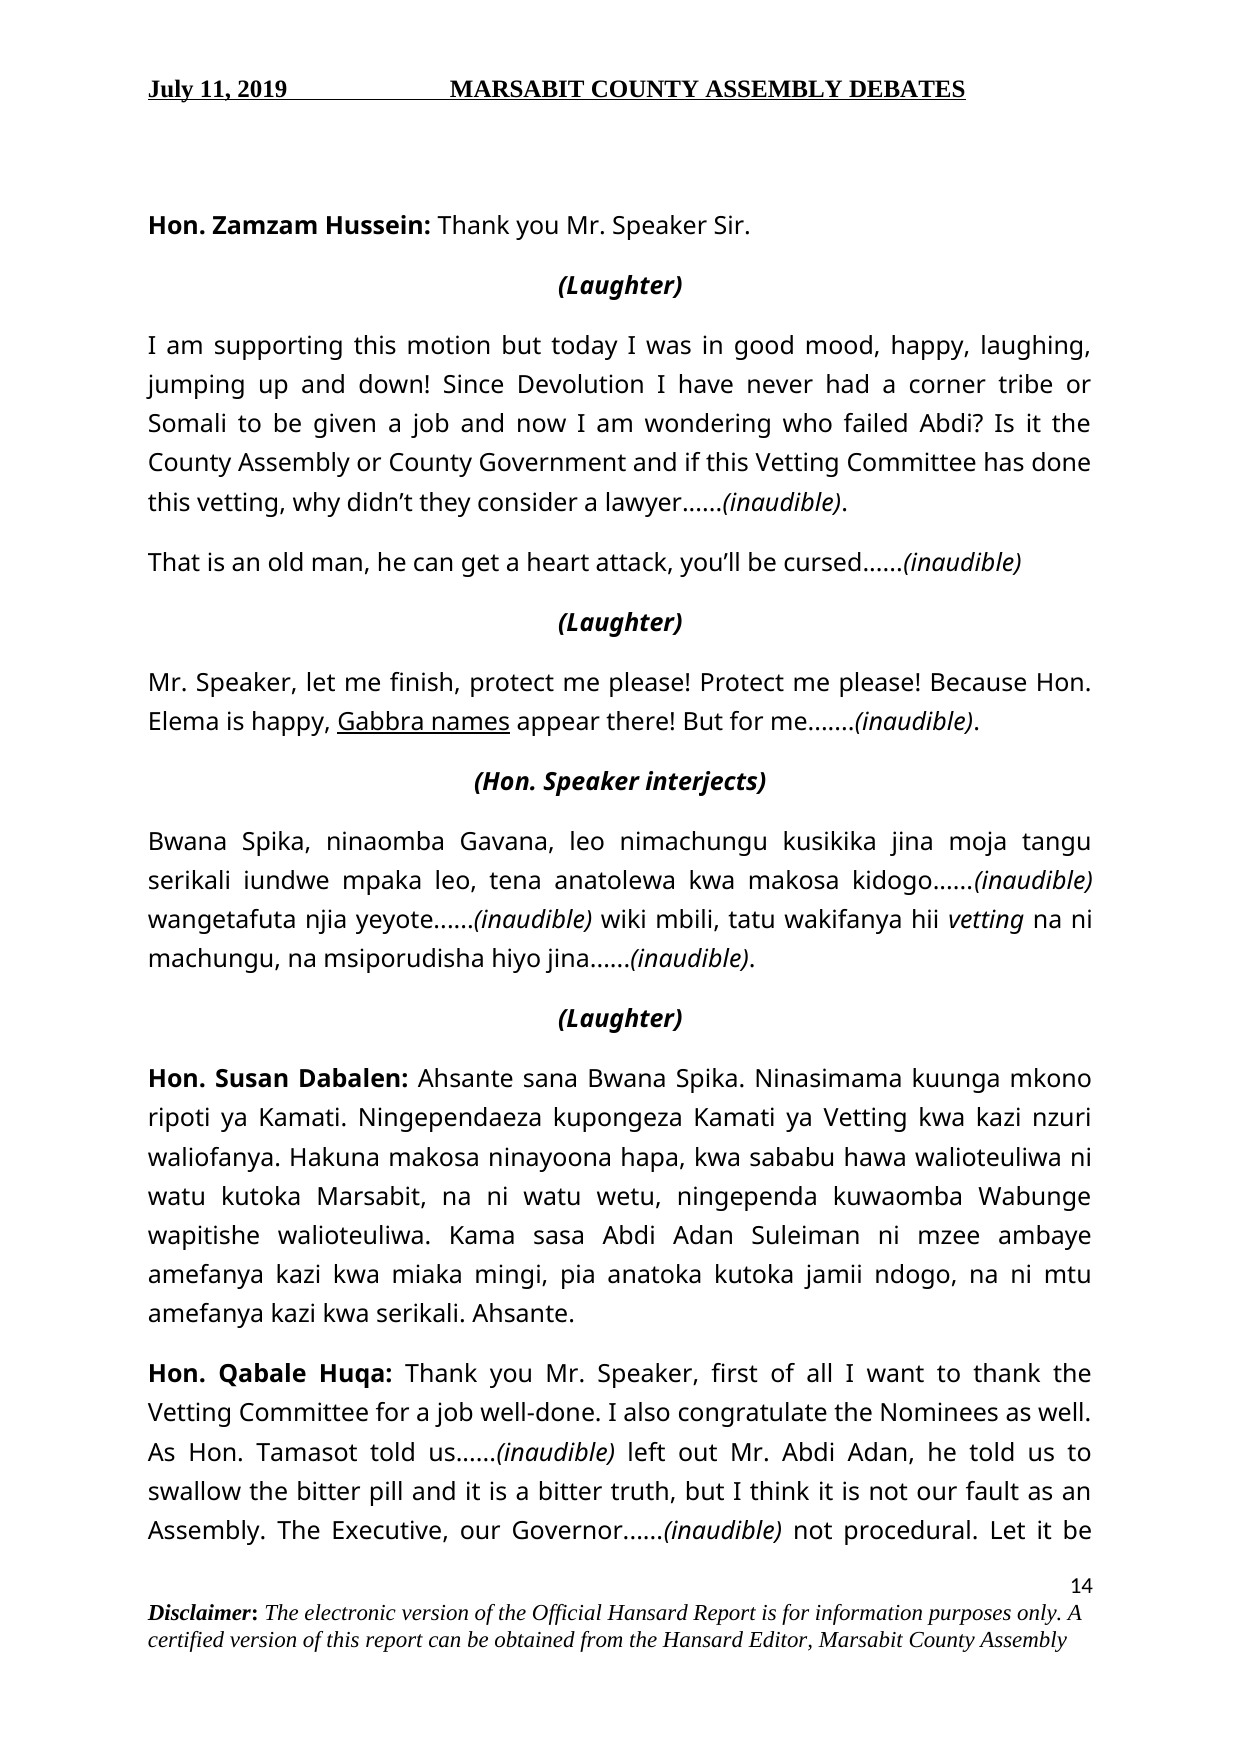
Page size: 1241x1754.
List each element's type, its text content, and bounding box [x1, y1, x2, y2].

text (Hon. Speaker interjects) [148, 763, 1093, 797]
text That is an old man, he can get a heart attack, you’ll be cursed......(inaudible) [148, 544, 1093, 578]
text (Laughter) [148, 268, 1093, 302]
text Hon. Zamzam Hussein: Thank you Mr. Speaker Sir. [148, 208, 1093, 242]
text Hon. Susan Dabalen: Ahsante sana Bwana Spika. Ninasimama kuunga mkono ripoti ya Kamati. Ningependaeza kupongeza Kamati ya Vetting kwa kazi nzuri waliofanya. Hakuna makosa ninayoona hapa, kwa sababu hawa walioteuliwa ni watu kutoka Marsabit, na ni watu wetu, ningependa kuwaomba Wabunge wapitishe walioteuliwa. Kama sasa Abdi Adan Suleiman ni mzee ambaye amefanya kazi kwa miaka mingi, pia anatoka kutoka jamii ndogo, na ni mtu amefanya kazi kwa serikali. Ahsante. [148, 1061, 1093, 1330]
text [148, 1356, 1093, 1547]
text Bwana Spika, ninaomba Gavana, leo nimachungu kusikika jina moja tangu serikali iundwe mpaka leo, tena anatolewa kwa makosa kidogo......(inaudible) wangetafuta njia yeyote......(inaudible) wiki mbili, tatu wakifanya hii vetting na ni machungu, na msiporudisha hiyo jina......(inaudible). [148, 823, 1093, 975]
text (Laughter) [148, 1001, 1093, 1035]
text I am supporting this motion but today I was in good mood, happy, laughing, jumping up and down! Since Devolution I have never had a corner tribe or Somali to be given a job and now I am wondering who failed Abdi? Is it the County Assembly or County Government and if this Vetting Committee has done this vetting, why didn’t they consider a lawyer......(inaudible). [148, 328, 1093, 518]
text Mr. Speaker, let me finish, protect me please! Protect me please! Because Hon. Elema is happy, Gabbra names appear there! But for me.......(inaudible). [148, 664, 1093, 737]
text (Laughter) [148, 604, 1093, 638]
